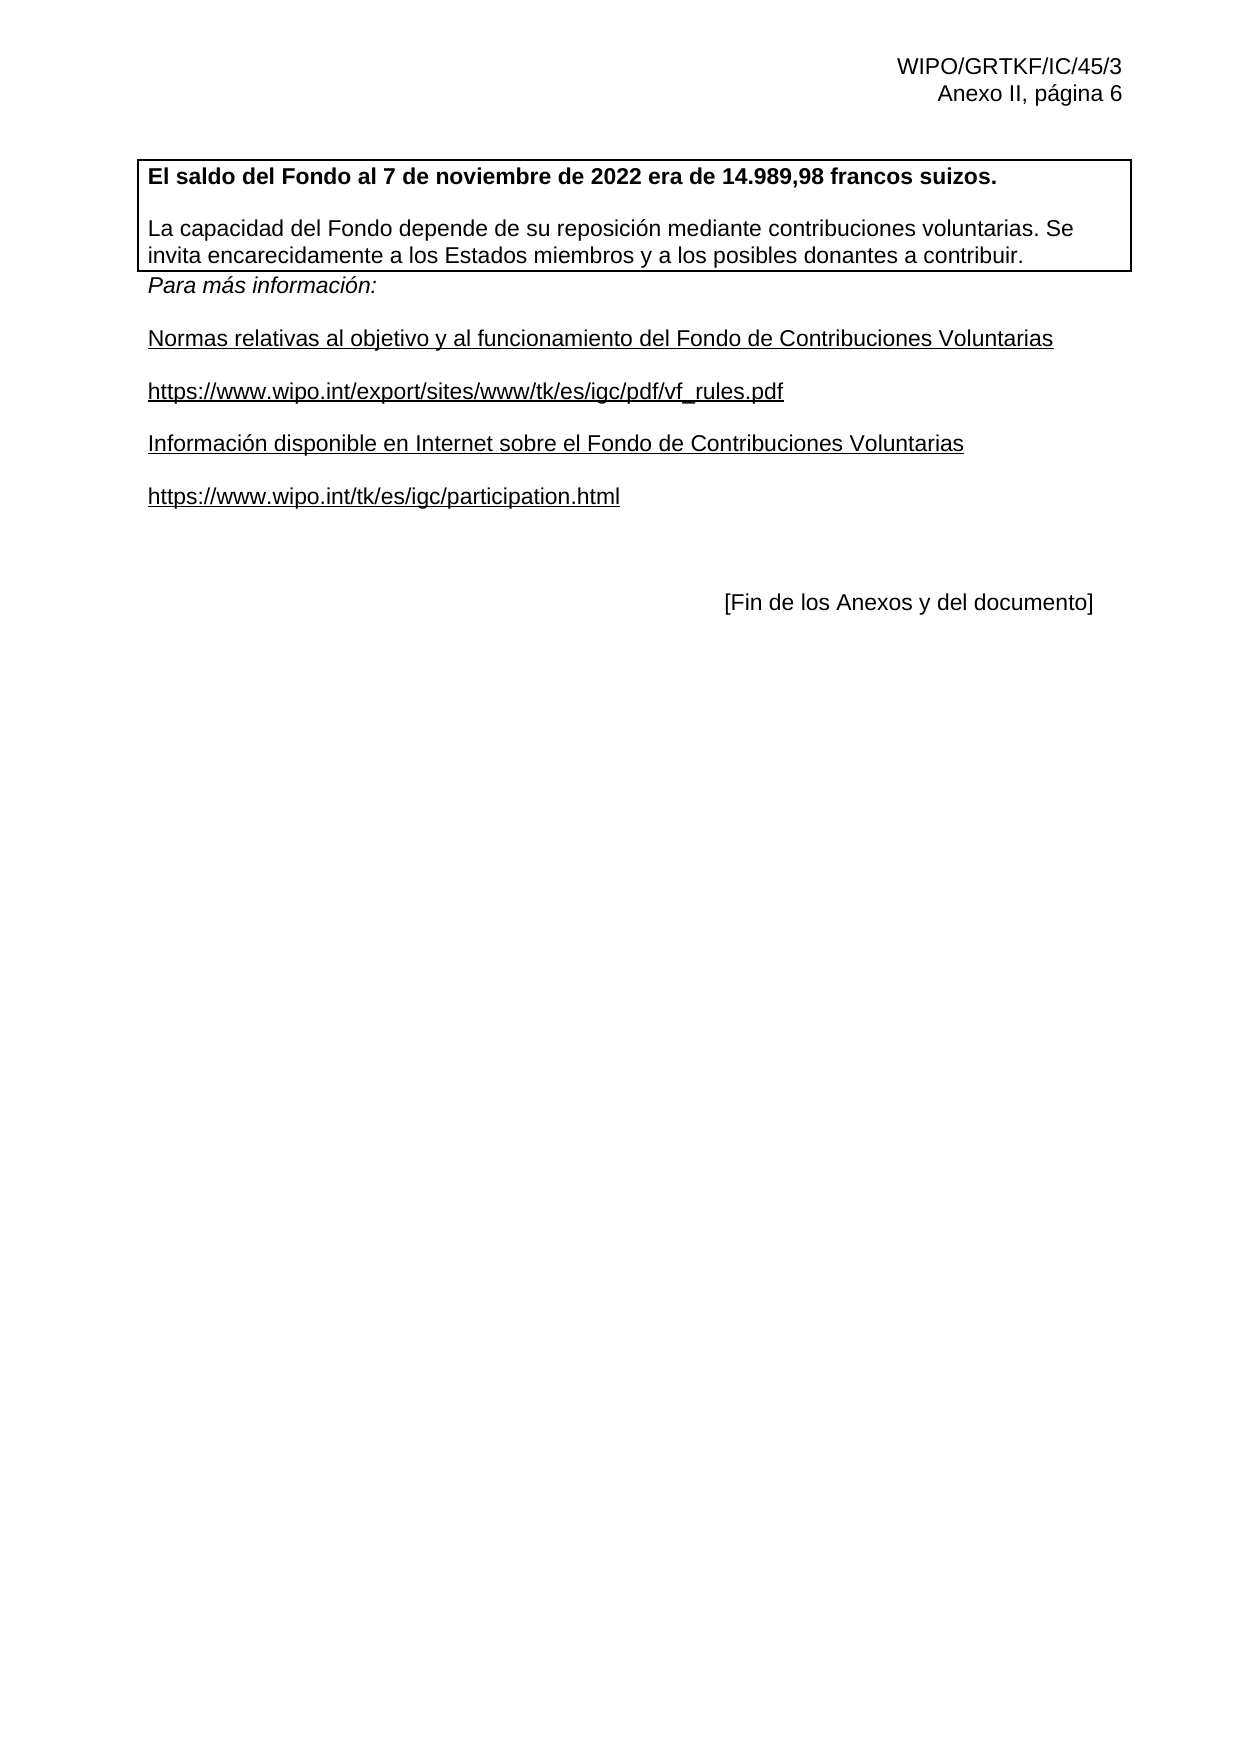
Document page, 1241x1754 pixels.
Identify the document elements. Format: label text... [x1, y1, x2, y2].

text Para más información: [148, 272, 1122, 299]
text [Fin de los Anexos y del documento] [724, 588, 1122, 615]
text El saldo del Fondo al 7 de noviembre de 2022 era de 14.989,98 francos suizos. [139, 161, 1130, 189]
text https://www.wipo.int/export/sites/www/tk/es/igc/pdf/vf_rules.pdf [148, 378, 1122, 404]
text La capacidad del Fondo depende de su reposición mediante contribuciones voluntarias. Se invita encarecidamente a los Estados miembros y a los posibles donantes a contribuir. [139, 211, 1130, 270]
text Normas relativas al objetivo y al funcionamiento del Fondo de Contribuciones Voluntarias [148, 325, 1122, 351]
text https://www.wipo.int/tk/es/igc/participation.html [148, 483, 1122, 509]
text Información disponible en Internet sobre el Fondo de Contribuciones Voluntarias [148, 430, 1122, 457]
